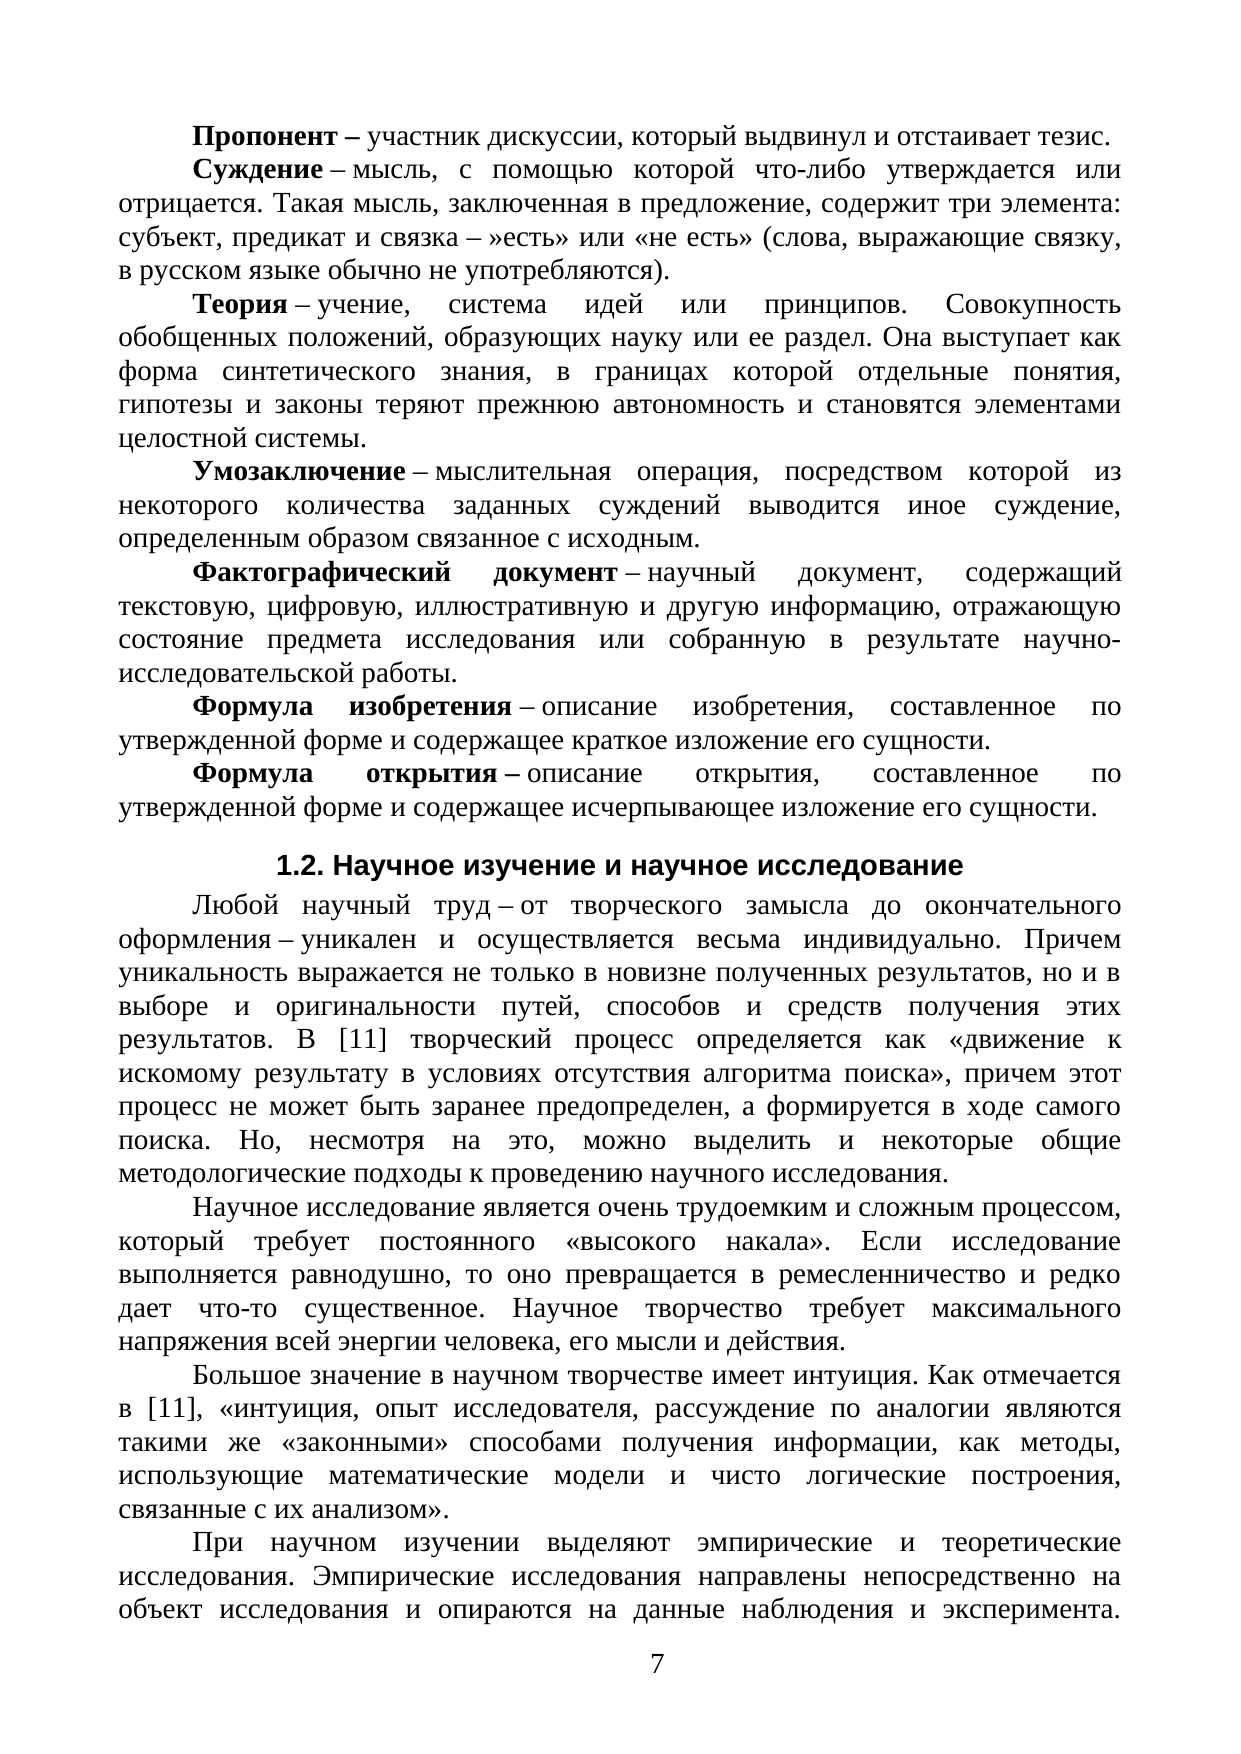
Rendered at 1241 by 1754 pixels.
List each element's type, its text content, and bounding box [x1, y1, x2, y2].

text Умозаключение – мыслительная операция, посредством которой из некоторого количества заданных суждений выводится иное суждение, определенным образом связанное с исходным. [118, 453, 1122, 554]
text Большое значение в научном творчестве имеет интуиция. Как отмечается в [11], «интуиция, опыт исследователя, рассуждение по аналогии являются такими же «законными» способами получения информации, как методы, использующие математические модели и чисто логические построения, связанные с их анализом». [118, 1357, 1122, 1524]
subtitle 1.2. Научное изучение и научное исследование [118, 847, 1122, 881]
text Любой научный труд – от творческого замысла до окончательного оформления – уникален и осуществляется весьма индивидуально. Причем уникальность выражается не только в новизне полученных результатов, но и в выборе и оригинальности путей, способов и средств получения этих результатов. В [11] творческий процесс определяется как «движение к искомому результату в условиях отсутствия алгоритма поиска», причем этот процесс не может быть заранее предопределен, а формируется в ходе самого поиска. Но, несмотря на это, можно выделить и некоторые общие методологические подходы к проведению научного исследования. [118, 887, 1122, 1189]
text Формула открытия – описание открытия, составленное по утвержденной форме и содержащее исчерпывающее изложение его сущности. [118, 755, 1122, 822]
text Суждение – мысль, с помощью которой что-либо утверждается или отрицается. Такая мысль, заключенная в предложение, содержит три элемента: субъект, предикат и связка – »есть» или «не есть» (слова, выражающие связку, в русском языке обычно не употребляются). [118, 152, 1122, 286]
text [118, 1524, 1122, 1625]
text Формула изобретения – описание изобретения, составленное по утвержденной форме и содержащее краткое изложение его сущности. [118, 688, 1122, 755]
text Фактографический документ – научный документ, содержащий текстовую, цифровую, иллюстративную и другую информацию, отражающую состояние предмета исследования или собранную в результате научно-исследовательской работы. [118, 554, 1122, 688]
text Пропонент – участник дискуссии, который выдвинул и отстаивает тезис. [118, 118, 1122, 152]
text Научное исследование является очень трудоемким и сложным процессом, который требует постоянного «высокого накала». Если исследование выполняется равнодушно, то оно превращается в ремесленничество и редко дает что-то существенное. Научное творчество требует максимального напряжения всей энергии человека, его мысли и действия. [118, 1189, 1122, 1357]
text Теория – учение, система идей или принципов. Совокупность обобщенных положений, образующих науку или ее раздел. Она выступает как форма синтетического знания, в границах которой отдельные понятия, гипотезы и законы теряют прежнюю автономность и становятся элементами целостной системы. [118, 286, 1122, 453]
